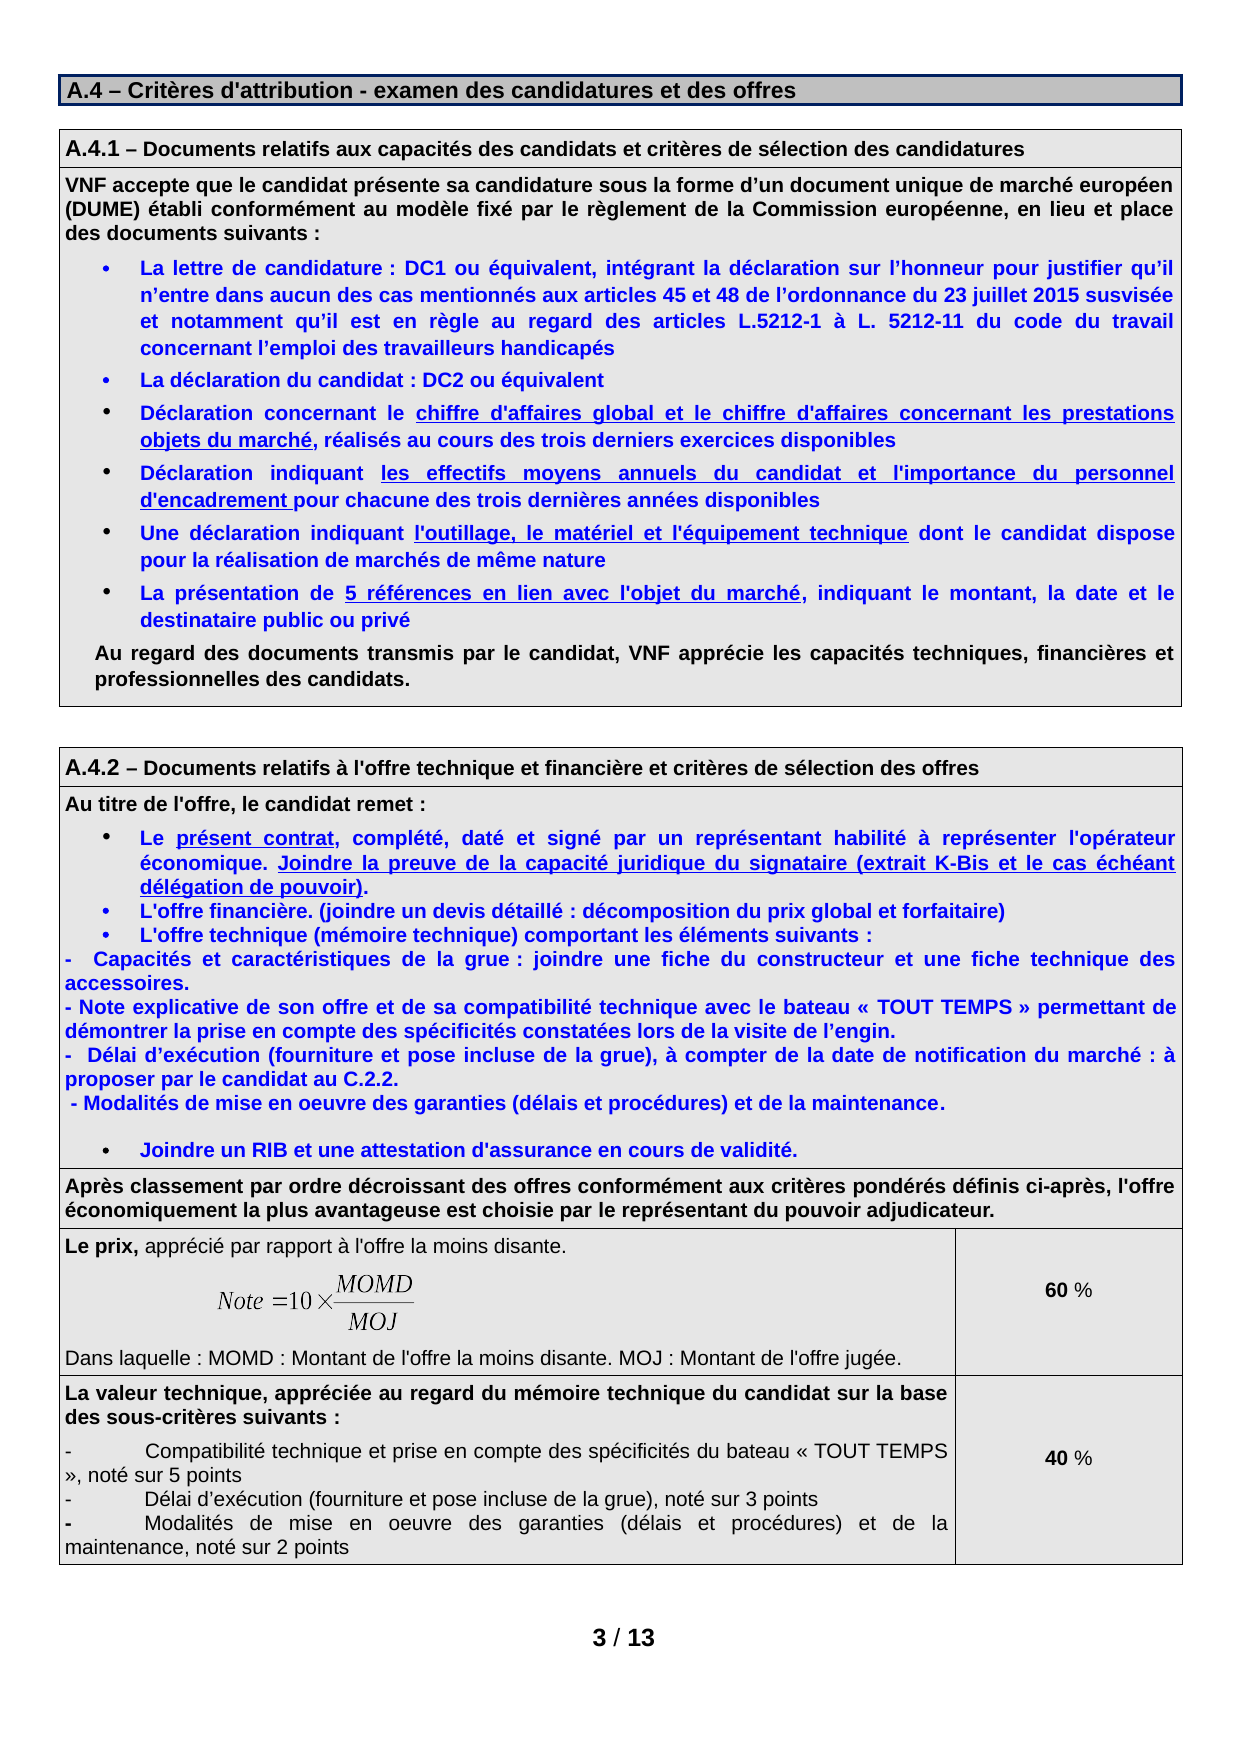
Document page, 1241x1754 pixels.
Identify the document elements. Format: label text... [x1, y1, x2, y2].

table_cell VNF accepte que le candidat présente sa candidature sous la forme d’un document unique de marché européen (DUME) établi conformément au modèle fixé par le règlement de la Commission européenne, en lieu et place des documents suivants : La lettre de candidature : DC1 ou équivalent, intégrant la déclaration sur l’honneur pour justifier qu’il n’entre dans aucun des cas mentionnés aux articles 45 et 48 de l’ordonnance du 23 juillet 2015 susvisée et notamment qu’il est en règle au regard des articles L.5212-1 à L. 5212-11 du code du travail concernant l’emploi des travailleurs handicapés La déclaration du candidat : DC2 ou équivalent Déclaration concernant le chiffre d'affaires global et le chiffre d'affaires concernant les prestations objets du marché, réalisés au cours des trois derniers exercices disponibles Déclaration indiquant les effectifs moyens annuels du candidat et l'importance du personnel d'encadrement pour chacune des trois dernières années disponibles Une déclaration indiquant l'outillage, le matériel et l'équipement technique dont le candidat dispose pour la réalisation de marchés de même nature La présentation de 5 références en lien avec l'objet du marché, indiquant le montant, la date et le destinataire public ou privé Au regard des documents transmis par le candidat, VNF apprécie les capacités techniques, financières et professionnelles des candidats. [60, 168, 1181, 706]
table_header A.4 – Critères d'attribution - examen des candidatures et des offres [61, 77, 1180, 103]
table_cell Le prix, apprécié par rapport à l'offre la moins disante. Dans laquelle : MOMD : Montant de l'offre la moins disante. MOJ : Montant de l'offre jugée. [60, 1229, 955, 1375]
table_cell Au titre de l'offre, le candidat remet : Le présent contrat, complété, daté et signé par un représentant habilité à représenter l'opérateur économique. Joindre la preuve de la capacité juridique du signataire (extrait K-Bis et le cas échéant délégation de pouvoir). L'offre financière. (joindre un devis détaillé : décomposition du prix global et forfaitaire) L'offre technique (mémoire technique) comportant les éléments suivants : - Capacités et caractéristiques de la grue : joindre une fiche du constructeur et une fiche technique des accessoires. - Note explicative de son offre et de sa compatibilité technique avec le bateau « TOUT TEMPS » permettant de démontrer la prise en compte des spécificités constatées lors de la visite de l’engin. - Délai d’exécution (fourniture et pose incluse de la grue), à compter de la date de notification du marché : à proposer par le candidat au C.2.2. - Modalités de mise en oeuvre des garanties (délais et procédures) et de la maintenance. Joindre un RIB et une attestation d'assurance en cours de validité. [60, 787, 1182, 1168]
table_cell La valeur technique, appréciée au regard du mémoire technique du candidat sur la base des sous-critères suivants : Compatibilité technique et prise en compte des spécificités du bateau « TOUT TEMPS », noté sur 5 points Délai d’exécution (fourniture et pose incluse de la grue), noté sur 3 points Modalités de mise en oeuvre des garanties (délais et procédures) et de la maintenance, noté sur 2 points [60, 1376, 955, 1564]
table_cell 60 % [956, 1229, 1182, 1375]
table_cell 40 % [956, 1376, 1182, 1564]
table_cell Après classement par ordre décroissant des offres conformément aux critères pondérés définis ci-après, l'offre économiquement la plus avantageuse est choisie par le représentant du pouvoir adjudicateur. [60, 1169, 1182, 1228]
table_header A.4.2 – Documents relatifs à l'offre technique et financière et critères de sélection des offres [60, 748, 1182, 786]
table_header A.4.1 – Documents relatifs aux capacités des candidats et critères de sélection des candidatures [60, 130, 1181, 167]
